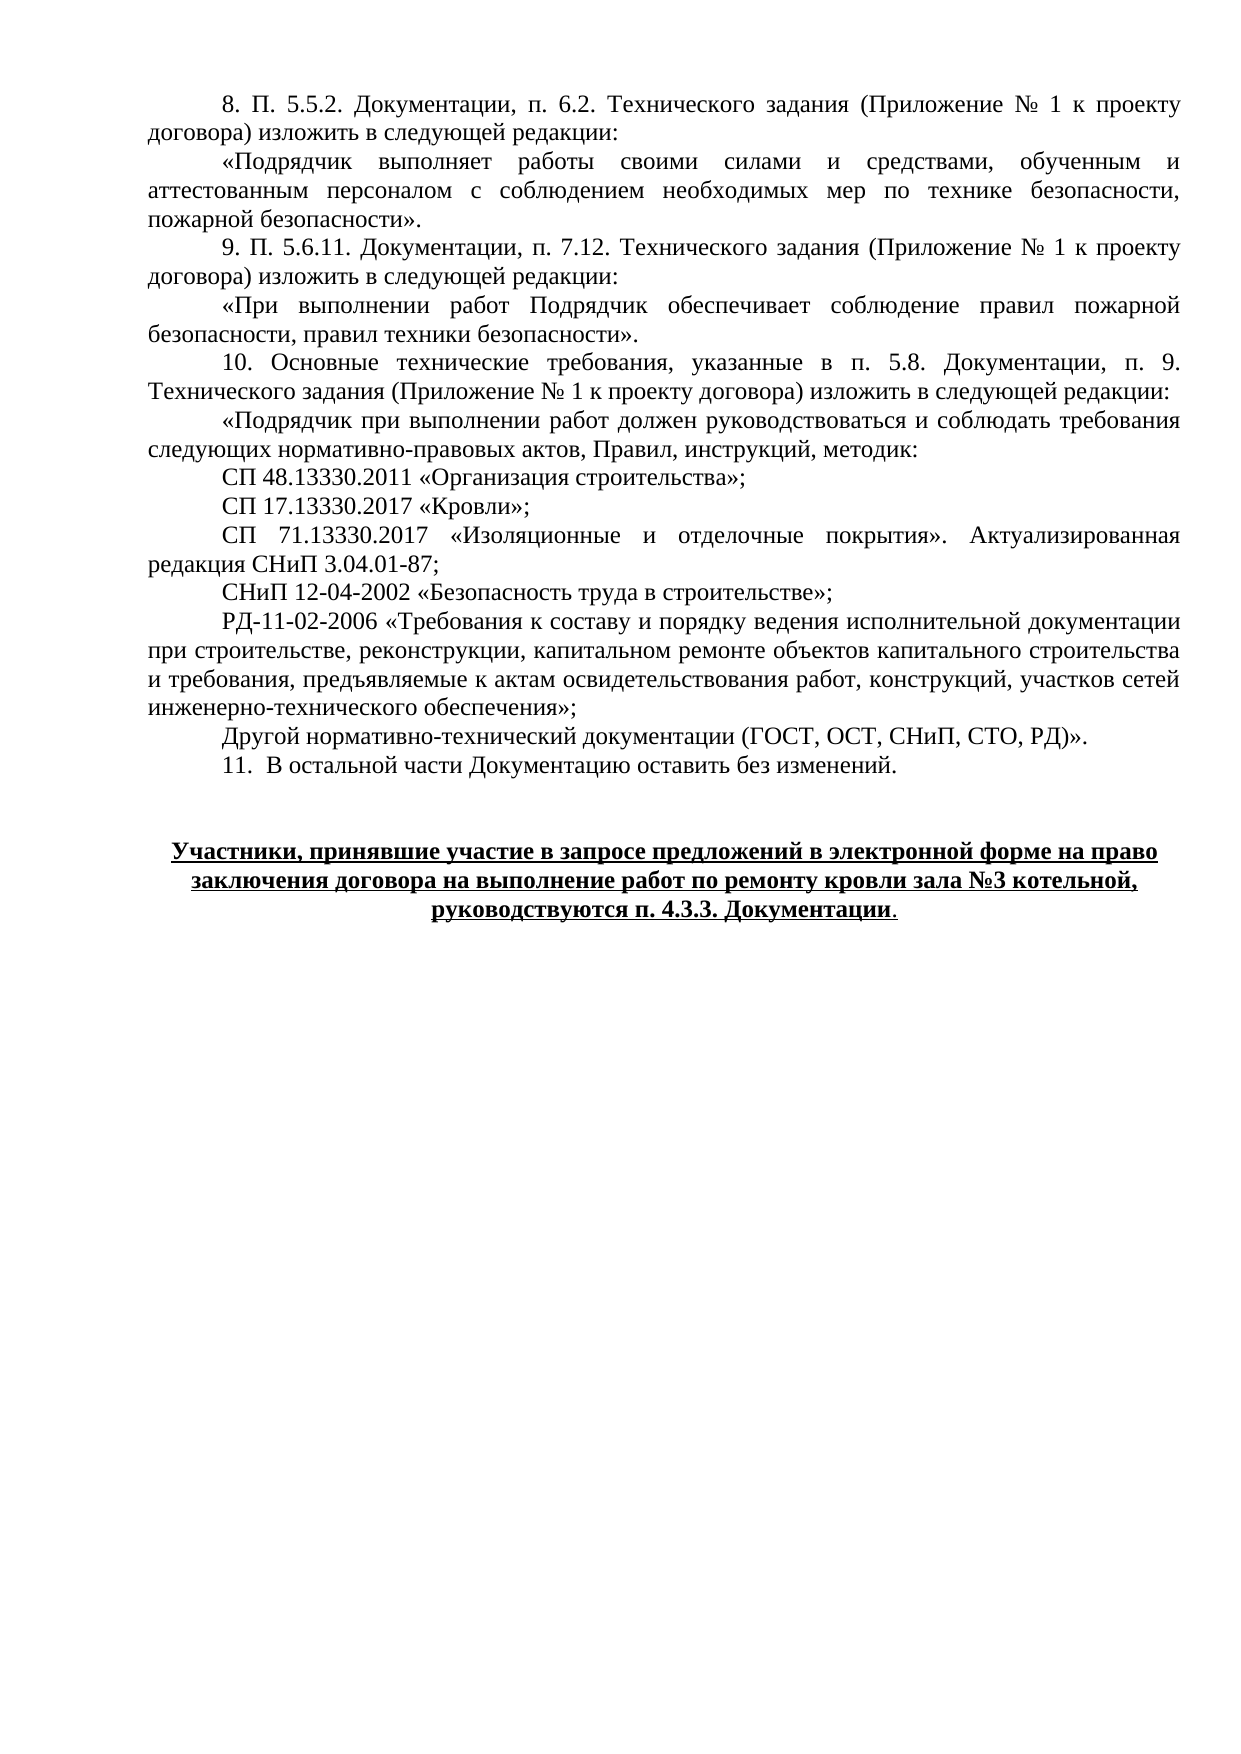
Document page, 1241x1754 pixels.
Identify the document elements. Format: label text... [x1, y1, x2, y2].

text РД-11-02-2006 «Требования к составу и порядку ведения исполнительной документации при строительстве, реконструкции, капитальном ремонте объектов капитального строительства и требования, предъявляемые к актам освидетельствования работ, конструкций, участков сетей инженерно-технического обеспечения»; [148, 606, 1181, 721]
text «При выполнении работ Подрядчик обеспечивает соблюдение правил пожарной безопасности, правил техники безопасности». [148, 290, 1181, 347]
text 8. П. 5.5.2. Документации, п. 6.2. Технического задания (Приложение № 1 к проекту договора) изложить в следующей редакции: [148, 89, 1181, 146]
text 10. Основные технические требования, указанные в п. 5.8. Документации, п. 9. Технического задания (Приложение № 1 к проекту договора) изложить в следующей редакции: [148, 347, 1181, 405]
list В остальной части Документацию оставить без изменений. [222, 750, 1181, 779]
text «Подрядчик выполняет работы своими силами и средствами, обученным и аттестованным персоналом с соблюдением необходимых мер по технике безопасности, пожарной безопасности». [148, 146, 1181, 232]
text СНиП 12-04-2002 «Безопасность труда в строительстве»; [148, 577, 1181, 606]
text СП 17.13330.2017 «Кровли»; [148, 491, 1181, 520]
text 9. П. 5.6.11. Документации, п. 7.12. Технического задания (Приложение № 1 к проекту договора) изложить в следующей редакции: [148, 232, 1181, 290]
text «Подрядчик при выполнении работ должен руководствоваться и соблюдать требования следующих нормативно-правовых актов, Правил, инструкций, методик: [148, 405, 1181, 462]
text СП 48.13330.2011 «Организация строительства»; [148, 462, 1181, 491]
text Участники, принявшие участие в запросе предложений в электронной форме на право заключения договора на выполнение работ по ремонту кровли зала №3 котельной, руководствуются п. 4.3.3. Документации. [148, 836, 1181, 922]
text СП 71.13330.2017 «Изоляционные и отделочные покрытия». Актуализированная редакция СНиП 3.04.01-87; [148, 520, 1181, 577]
text Другой нормативно-технический документации (ГОСТ, ОСТ, СНиП, СТО, РД)». [148, 721, 1181, 750]
